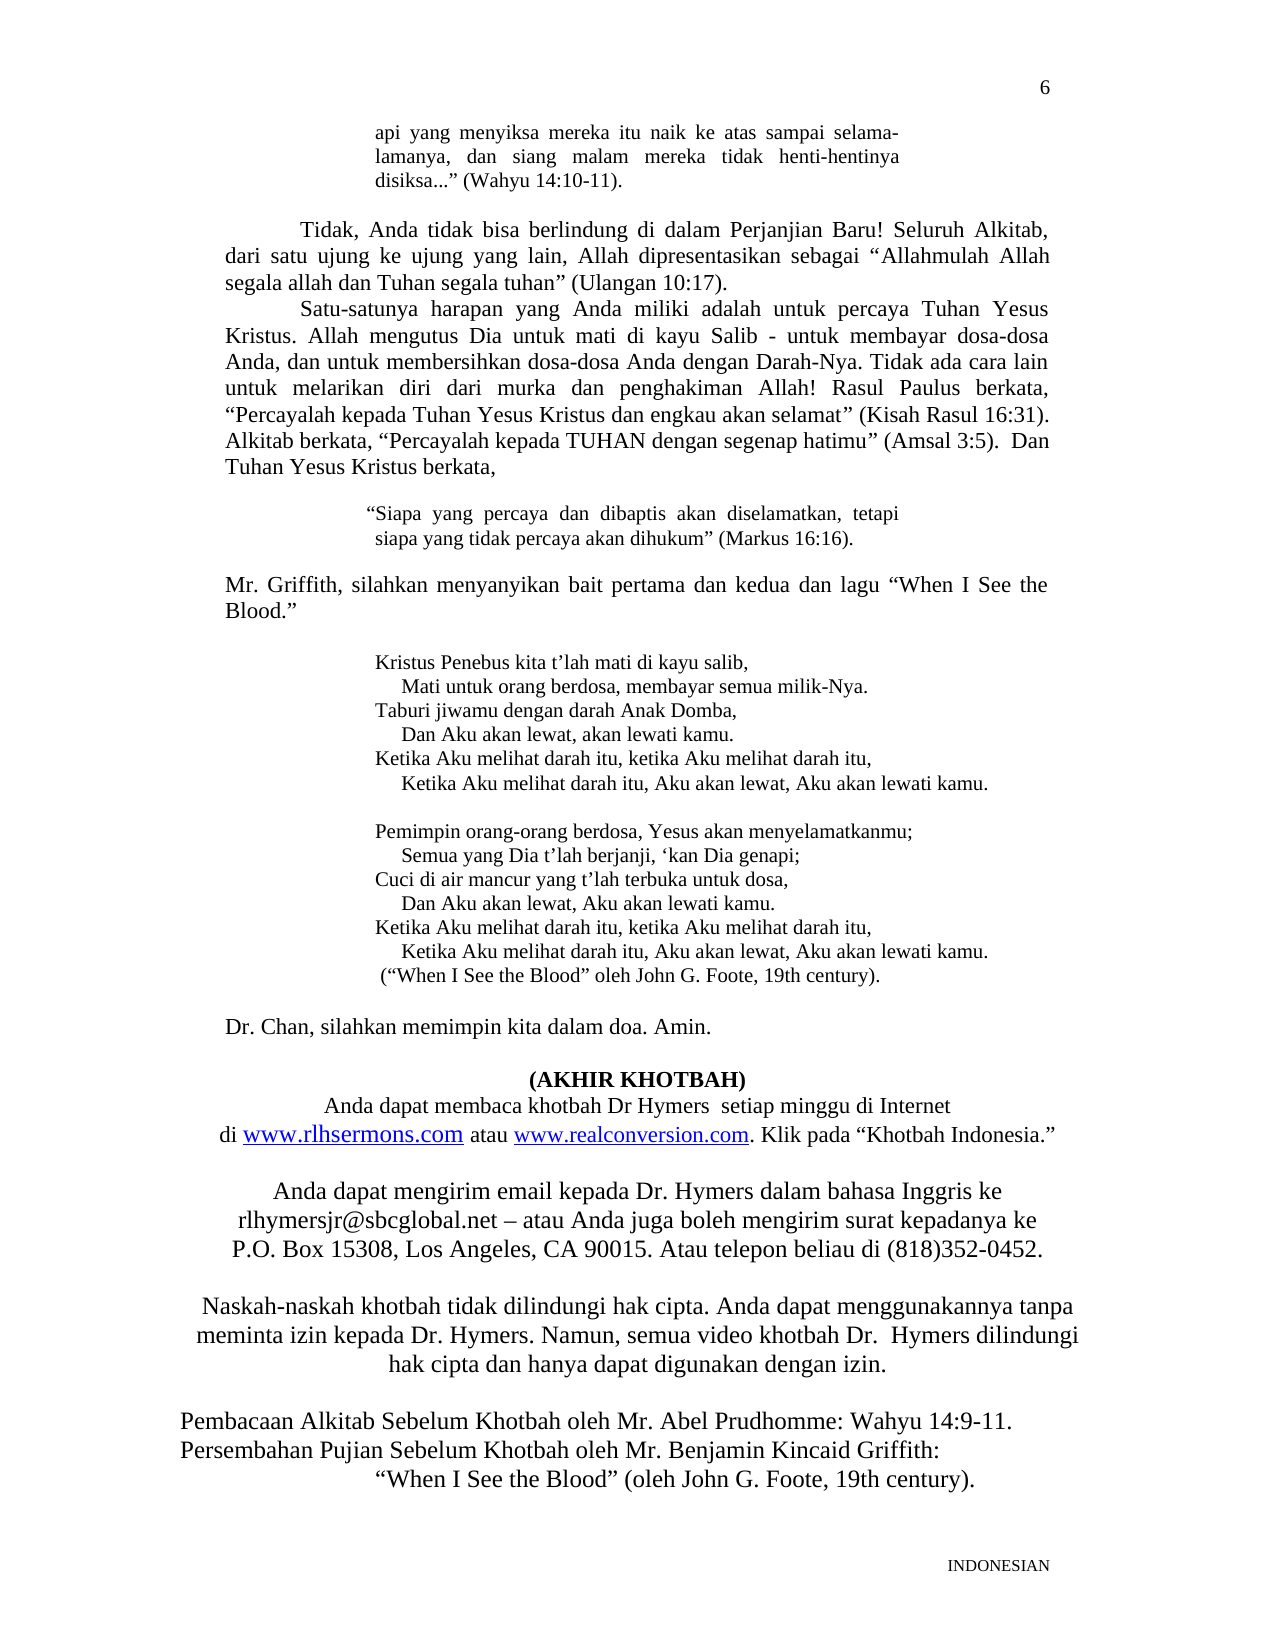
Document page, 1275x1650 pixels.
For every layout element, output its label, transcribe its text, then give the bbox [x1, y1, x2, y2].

text Pemimpin orang-orang berdosa, Yesus akan menyelamatkanmu; [375, 818, 993, 843]
text Ketika Aku melihat darah itu, ketika Aku melihat darah itu, [375, 915, 963, 939]
title Pembacaan Alkitab Sebelum Khotbah oleh Mr. Abel Prudhomme: Wahyu 14:9-11. [180, 1406, 1095, 1435]
text Kristus Penebus kita t’lah mati di kayu salib, [375, 650, 900, 674]
title P.O. Box 15308, Los Angeles, CA 90015. Atau telepon beliau di (818)352-0452. [180, 1234, 1095, 1262]
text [366, 120, 900, 192]
title Persembahan Pujian Sebelum Khotbah oleh Mr. Benjamin Kincaid Griffith: [180, 1435, 1095, 1464]
title “When I See the Blood” (oleh John G. Foote, 19th century). [225, 1464, 1095, 1521]
text Cuci di air mancur yang t’lah terbuka untuk dosa, [375, 867, 900, 891]
title Anda dapat mengirim email kepada dalam bahasa Inggris ke rlhymersjr@sbcglobal.net – atau Anda juga boleh mengirim surat kepadanya ke [180, 1176, 1095, 1234]
text Mati untuk orang berdosa, membayar semua milik-Nya. [375, 674, 900, 698]
text Mr. Griffith, silahkan menyanyikan bait pertama dan kedua dan lagu “When I See the Blood.” [225, 571, 1050, 624]
text Tidak, Anda tidak bisa berlindung di dalam Perjanjian Baru! Seluruh Alkitab, dari satu ujung ke ujung yang lain, Allah dipresentasikan sebagai “Allahmulah Allah segala allah dan Tuhan segala tuhan” (Ulangan 10:17). [225, 216, 1050, 295]
text Ketika Aku melihat darah itu, Aku akan lewat, Aku akan lewati kamu. [375, 939, 1037, 963]
text Ketika Aku melihat darah itu, Aku akan lewat, Aku akan lewati kamu. [375, 770, 1037, 794]
text Dr. Chan, silahkan memimpin kita dalam doa. Amin. [225, 1013, 1050, 1040]
text Ketika Aku melihat darah itu, ketika Aku melihat darah itu, [375, 746, 963, 770]
subtitle (AKHIR KHOTBAH) Anda dapat membaca khotbah Dr Hymers setiap minggu di Internet di www.rlhsermons.com atau www.realconversion.com. Klik pada “Khotbah Indonesia.” [180, 1066, 1095, 1147]
text Taburi jiwamu dengan darah Anak Domba, [375, 698, 900, 722]
text Dan Aku akan lewat, akan lewati kamu. [375, 722, 900, 746]
text (“When I See the Blood” oleh John G. Foote, 19th century). [375, 963, 900, 987]
title Naskah-naskah khotbah tidak dilindungi hak cipta. Anda dapat menggunakannya tanpa meminta izin kepada Dr. Hymers. Namun, semua video khotbah Dr. Hymers dilindungi hak cipta dan hanya dapat digunakan dengan izin. [180, 1291, 1095, 1377]
text Satu-satunya harapan yang Anda miliki adalah untuk percaya Tuhan Yesus Kristus. Allah mengutus Dia untuk mati di kayu Salib - untuk membayar dosa-dosa Anda, dan untuk membersihkan dosa-dosa Anda dengan Darah-Nya. Tidak ada cara lain untuk melarikan diri dari murka dan penghakiman Allah! Rasul Paulus berkata, “Percayalah kepada Tuhan Yesus Kristus dan engkau akan selamat” (Kisah Rasul 16:31). Alkitab berkata, “Percayalah kepada TUHAN dengan segenap hatimu” (Amsal 3:5). Dan Tuhan Yesus Kristus berkata, [225, 295, 1050, 480]
text Dan Aku akan lewat, Aku akan lewati kamu. [375, 891, 900, 915]
text Semua yang Dia t’lah berjanji, ‘kan Dia genapi; [375, 843, 900, 867]
text “Siapa yang percaya dan dibaptis akan diselamatkan, tetapi siapa yang tidak percaya akan dihukum” (Markus 16:16). [366, 501, 900, 549]
